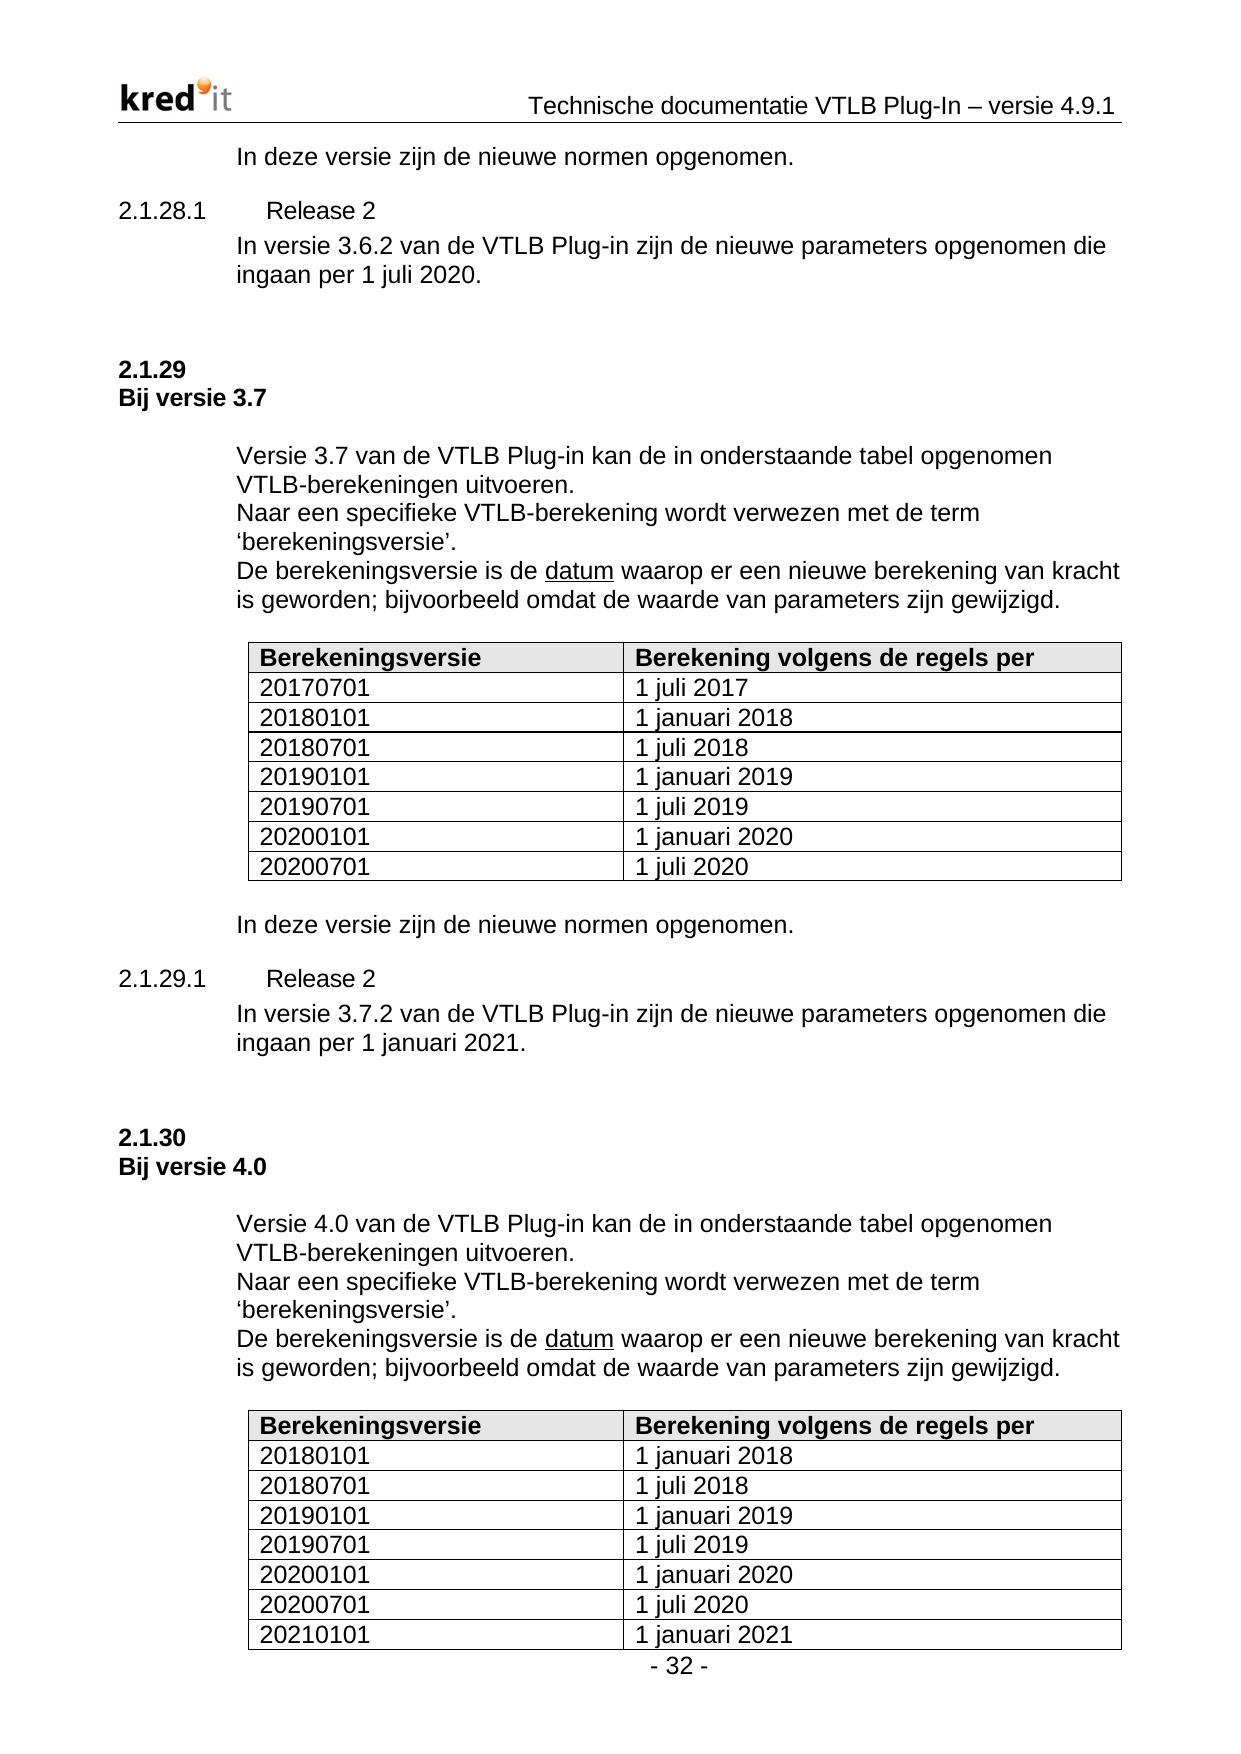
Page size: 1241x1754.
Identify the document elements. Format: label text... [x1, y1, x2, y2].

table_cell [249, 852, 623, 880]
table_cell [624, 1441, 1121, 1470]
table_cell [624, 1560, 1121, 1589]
text De berekeningsversie is de datum waarop er een nieuwe berekening van kracht is geworden; bijvoorbeeld omdat de waarde van parameters zijn gewijzigd. [236, 556, 1122, 613]
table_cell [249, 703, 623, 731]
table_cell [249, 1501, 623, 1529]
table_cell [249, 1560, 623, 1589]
text Versie 3.7 van de VTLB Plug-in kan de in onderstaande tabel opgenomen VTLB-berekeningen uitvoeren. [236, 441, 1122, 498]
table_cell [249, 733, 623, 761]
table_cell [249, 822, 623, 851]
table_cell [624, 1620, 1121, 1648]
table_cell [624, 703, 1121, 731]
text Versie 4.0 van de VTLB Plug-in kan de in onderstaande tabel opgenomen VTLB-berekeningen uitvoeren. [236, 1209, 1122, 1266]
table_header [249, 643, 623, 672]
text De berekeningsversie is de datum waarop er een nieuwe berekening van kracht is geworden; bijvoorbeeld omdat de waarde van parameters zijn gewijzigd. [236, 1324, 1122, 1381]
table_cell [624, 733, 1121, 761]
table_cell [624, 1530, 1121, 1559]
subtitle Bij versie 4.0 [118, 1123, 1122, 1180]
text Naar een specifieke VTLB-berekening wordt verwezen met de term ‘berekeningsversie’. [236, 1266, 1122, 1324]
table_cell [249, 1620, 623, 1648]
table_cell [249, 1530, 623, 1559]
text In deze versie zijn de nieuwe normen opgenomen. [236, 910, 1122, 939]
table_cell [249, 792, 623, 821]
text Naar een specifieke VTLB-berekening wordt verwezen met de term ‘berekeningsversie’. [236, 498, 1122, 556]
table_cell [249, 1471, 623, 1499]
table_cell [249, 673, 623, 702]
subtitle Release 2 [118, 964, 1122, 993]
text In versie 3.6.2 van de VTLB Plug-in zijn de nieuwe parameters opgenomen die ingaan per 1 juli 2020. [236, 231, 1122, 288]
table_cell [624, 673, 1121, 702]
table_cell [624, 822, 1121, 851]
text In versie 3.7.2 van de VTLB Plug-in zijn de nieuwe parameters opgenomen die ingaan per 1 januari 2021. [236, 999, 1122, 1056]
subtitle Release 2 [118, 196, 1122, 224]
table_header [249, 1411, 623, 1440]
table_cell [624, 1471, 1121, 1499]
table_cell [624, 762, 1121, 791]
subtitle Bij versie 3.7 [118, 354, 1122, 412]
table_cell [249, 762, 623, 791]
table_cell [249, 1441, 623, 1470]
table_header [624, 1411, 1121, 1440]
picture [118, 73, 234, 115]
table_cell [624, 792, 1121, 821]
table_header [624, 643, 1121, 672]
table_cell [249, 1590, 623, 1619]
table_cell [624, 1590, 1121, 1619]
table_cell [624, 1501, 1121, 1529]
text In deze versie zijn de nieuwe normen opgenomen. [236, 142, 1122, 171]
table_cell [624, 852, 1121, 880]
